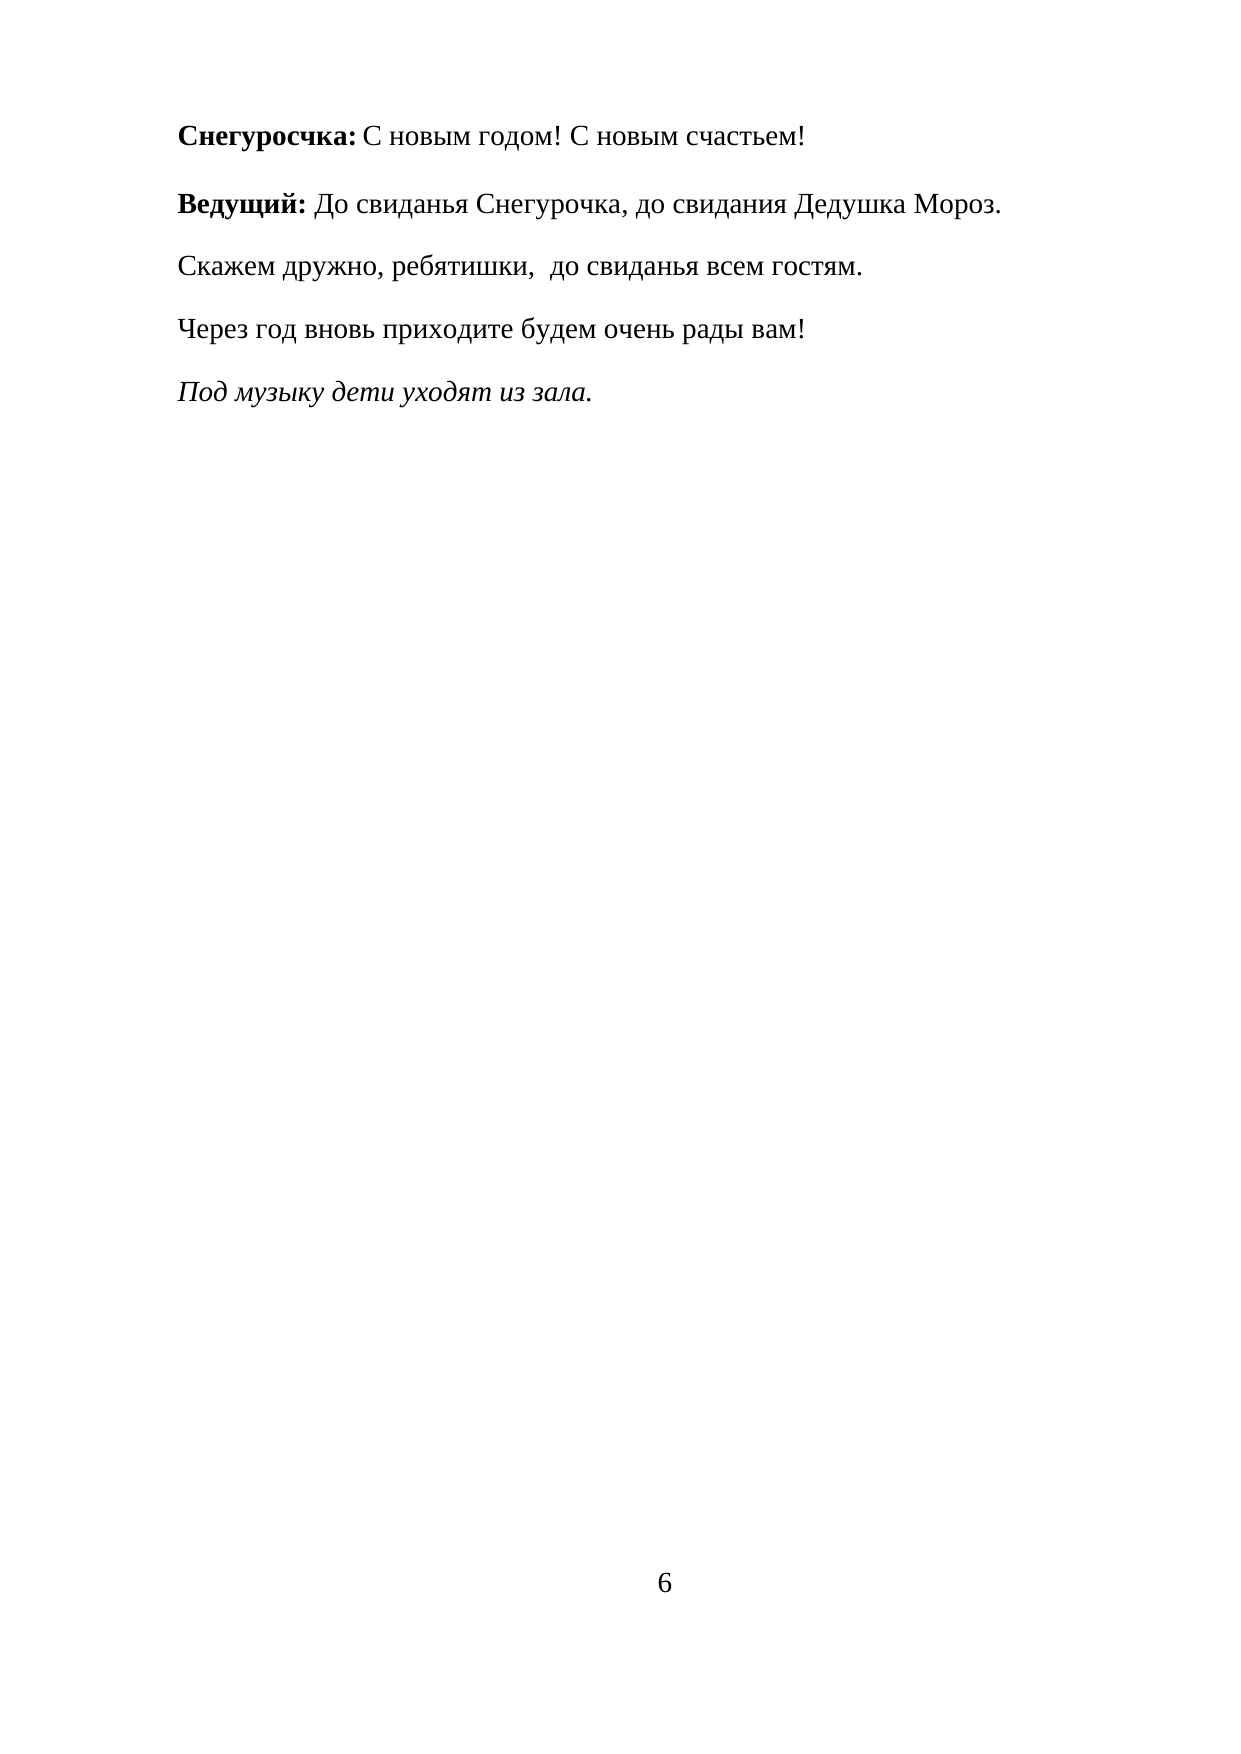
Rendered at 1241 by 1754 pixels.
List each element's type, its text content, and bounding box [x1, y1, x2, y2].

text Ведущий: До свиданья Снегурочка, до свидания Дедушка Мороз. [177, 186, 1152, 219]
text 6 [177, 1565, 1152, 1599]
text Снегуросчка: С новым годом! С новым счастьем! [177, 118, 1152, 152]
text Через год вновь приходите будем очень рады вам! [177, 311, 1152, 345]
text Скажем дружно, ребятишки, до свиданья всем гостям. [177, 248, 1152, 282]
text Под музыку дети уходят из зала. [177, 374, 1152, 407]
